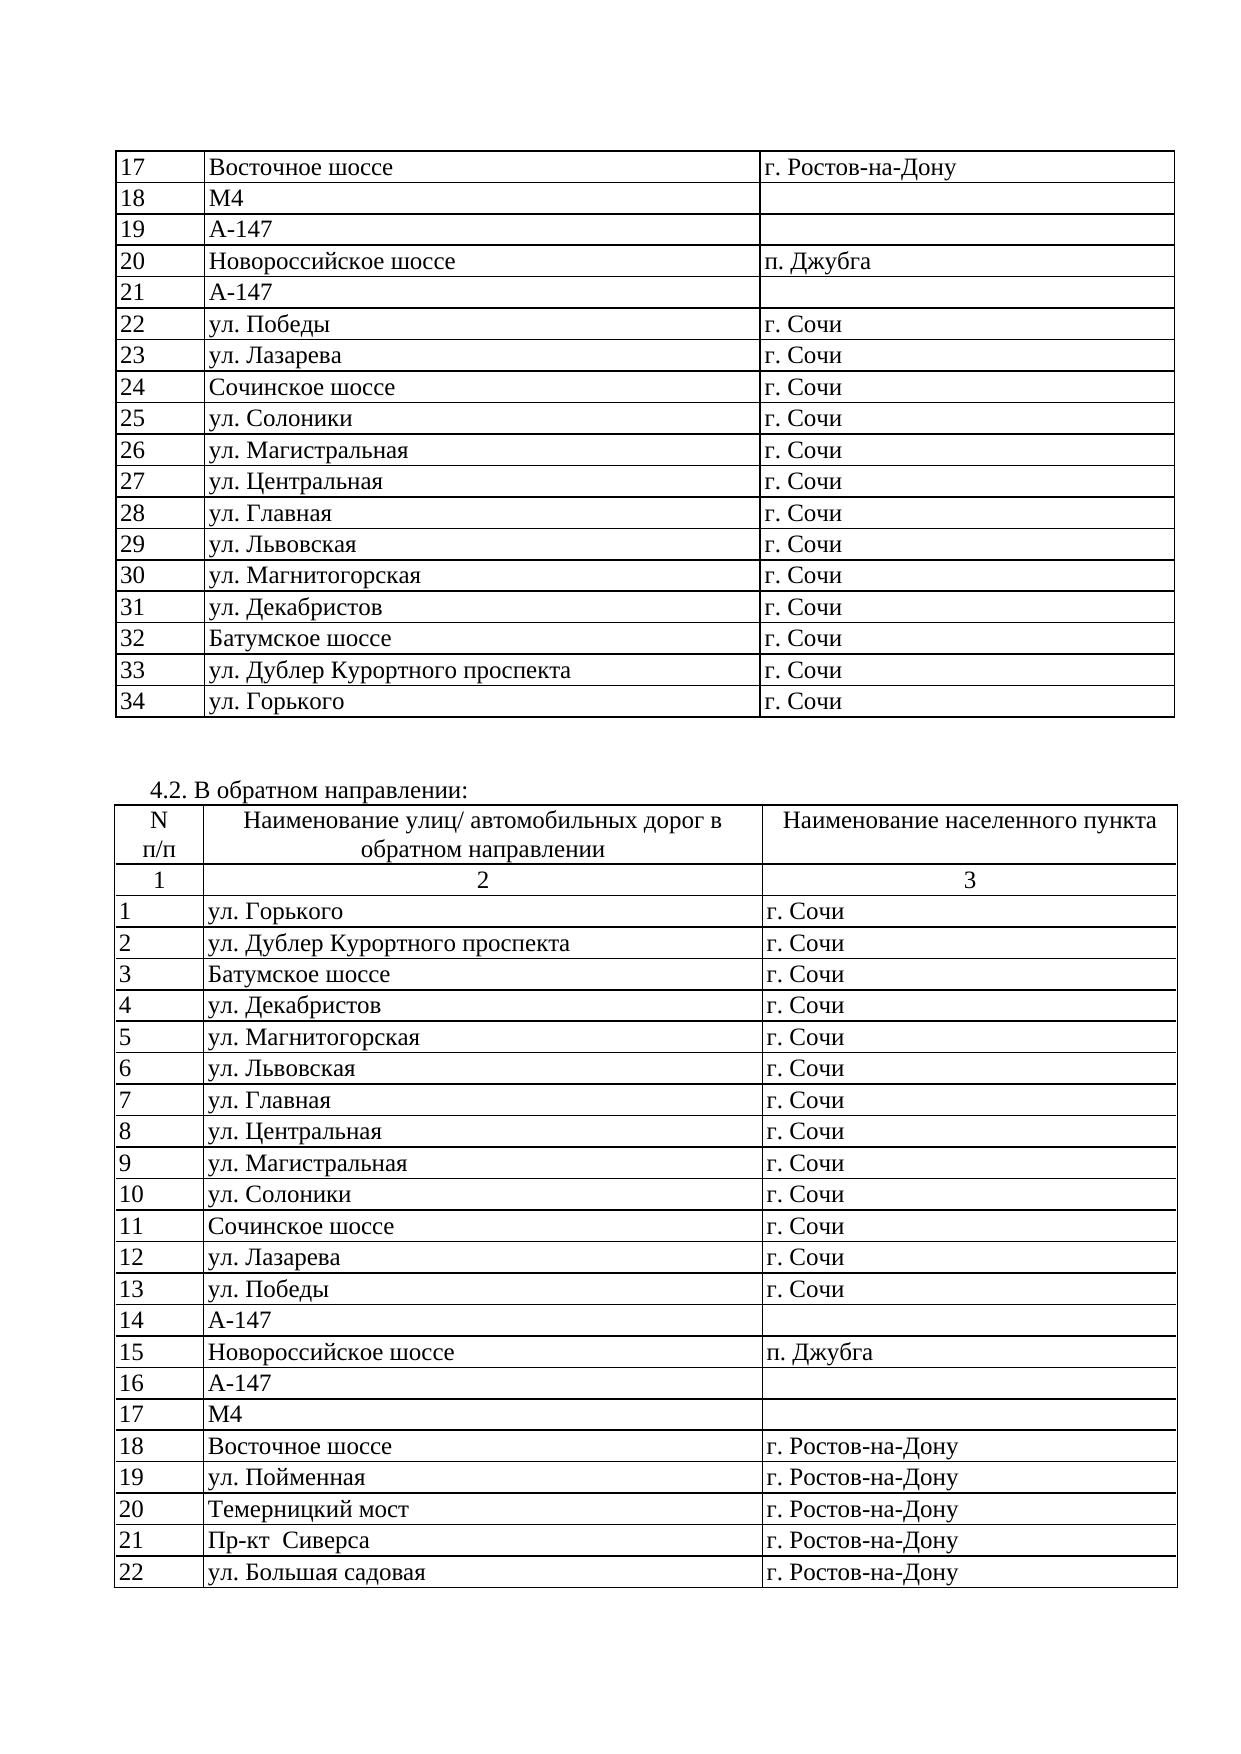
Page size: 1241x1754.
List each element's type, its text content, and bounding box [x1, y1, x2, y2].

table_cell 5 [115, 1021, 203, 1052]
table_cell г. Ростов-на-Дону [761, 152, 1174, 181]
table_cell 18 [117, 183, 204, 213]
table_cell г. Сочи [761, 529, 1174, 559]
table_cell ул. Центральная [204, 1116, 762, 1146]
table_cell г. Сочи [763, 989, 1177, 1020]
table_cell 2 [204, 865, 762, 894]
table_cell ул. Победы [204, 1274, 762, 1303]
table_cell А-147 [204, 1368, 762, 1398]
table_cell ул. Победы [205, 309, 759, 339]
table_cell 25 [117, 403, 204, 433]
table_cell 1 [115, 896, 203, 926]
table_cell Сочинское шоссе [205, 372, 759, 402]
table_cell г. Сочи [761, 309, 1174, 339]
table_cell 17 [115, 1399, 203, 1429]
table_cell г. Сочи [763, 1178, 1177, 1209]
table_cell г. Ростов-на-Дону [763, 1524, 1177, 1555]
table_cell г. Ростов-на-Дону [763, 1429, 1177, 1461]
table_cell [763, 1398, 1177, 1429]
table_cell 14 [115, 1305, 203, 1335]
table_cell г. Сочи [763, 1020, 1177, 1052]
table_cell г. Сочи [763, 1052, 1177, 1083]
table_cell ул. Магнитогорская [204, 1022, 762, 1052]
table_cell г. Ростов-на-Дону [763, 1461, 1177, 1492]
table_cell [763, 1304, 1177, 1335]
table_cell 16 [115, 1368, 203, 1398]
table_cell г. Сочи [761, 372, 1174, 402]
table_cell п. Джубга [761, 246, 1174, 276]
table_cell г. Сочи [761, 435, 1174, 464]
table_cell 24 [117, 372, 204, 402]
table_cell ул. Дублер Курортного проспекта [204, 928, 762, 957]
table_cell 32 [117, 623, 204, 653]
table_cell Новороссийское шоссе [204, 1337, 762, 1366]
table_cell 34 [117, 686, 204, 716]
table_cell ул. Горького [205, 686, 759, 716]
table_cell 3 [763, 863, 1177, 894]
table_cell 12 [115, 1242, 203, 1272]
table_cell г. Сочи [761, 403, 1174, 433]
table_cell Новороссийское шоссе [205, 246, 759, 276]
table_cell Батумское шоссе [205, 623, 759, 653]
table_cell Сочинское шоссе [204, 1211, 762, 1241]
table_cell г. Сочи [761, 686, 1174, 716]
table_cell г. Сочи [763, 1209, 1177, 1241]
table_cell 21 [117, 277, 204, 307]
table_cell г. Сочи [761, 340, 1174, 370]
table_cell г. Сочи [763, 895, 1177, 926]
table_cell А-147 [204, 1305, 762, 1335]
table_cell г. Сочи [763, 1272, 1177, 1303]
table_cell ул. Магистральная [204, 1148, 762, 1178]
table_cell 2 [115, 927, 203, 957]
table_cell 27 [117, 466, 204, 496]
table_cell г. Сочи [761, 655, 1174, 685]
table_cell 19 [117, 215, 204, 244]
table_cell ул. Дублер Курортного проспекта [205, 655, 759, 685]
table_cell 9 [115, 1147, 203, 1178]
table_cell 33 [117, 655, 204, 685]
table_cell 1 [115, 864, 203, 894]
table_header Наименование улиц/ автомобильных дорог в обратном направлении [204, 806, 762, 863]
table_cell ул. Солоники [205, 403, 759, 433]
table_cell 28 [117, 498, 204, 527]
table_cell п. Джубга [763, 1335, 1177, 1366]
table_cell г. Ростов-на-Дону [763, 1492, 1177, 1524]
table_cell [761, 183, 1174, 213]
table_cell г. Сочи [763, 1241, 1177, 1272]
table_cell 20 [117, 246, 204, 276]
table_cell А-147 [205, 215, 759, 244]
table_cell ул. Магнитогорская [205, 561, 759, 590]
table_cell г. Сочи [763, 1115, 1177, 1146]
table_cell ул. Львовская [205, 529, 759, 559]
table_cell Темерницкий мост [204, 1494, 762, 1524]
table_cell [761, 215, 1174, 244]
table_cell г. Ростов-на-Дону [763, 1555, 1177, 1587]
table_cell г. Сочи [761, 561, 1174, 590]
table_cell 19 [115, 1462, 203, 1492]
table_cell ул. Главная [205, 498, 759, 527]
table_cell 4 [115, 990, 203, 1020]
table_cell М4 [204, 1400, 762, 1429]
table_cell Восточное шоссе [205, 152, 759, 181]
table_cell 6 [115, 1053, 203, 1083]
table_cell г. Сочи [761, 623, 1174, 653]
table_cell Батумское шоссе [204, 959, 762, 989]
table_cell 7 [115, 1084, 203, 1115]
table_cell 17 [117, 152, 204, 181]
table_cell ул. Магистральная [205, 435, 759, 464]
table_cell 11 [115, 1210, 203, 1241]
table_header N п/п [115, 806, 203, 863]
table_cell ул. Лазарева [205, 340, 759, 370]
table_cell 21 [115, 1525, 203, 1555]
table_cell г. Сочи [761, 592, 1174, 622]
table_cell ул. Пойменная [204, 1462, 762, 1492]
table_header Наименование населенного пункта [763, 806, 1177, 863]
text 4.2. В обратном направлении: [150, 775, 1090, 804]
table_cell 22 [115, 1556, 203, 1587]
table_cell А-147 [205, 277, 759, 307]
table_cell г. Сочи [763, 926, 1177, 957]
table_cell 30 [117, 561, 204, 590]
table_cell 10 [115, 1179, 203, 1209]
table_cell 3 [115, 959, 203, 989]
table_cell 23 [117, 340, 204, 370]
table_cell М4 [205, 183, 759, 213]
table_cell ул. Центральная [205, 466, 759, 496]
table_cell г. Сочи [763, 958, 1177, 989]
table_cell 31 [117, 592, 204, 622]
table_cell ул. Декабристов [204, 991, 762, 1020]
table_cell г. Сочи [763, 1083, 1177, 1115]
table_cell ул. Лазарева [204, 1242, 762, 1272]
table_cell ул. Солоники [204, 1179, 762, 1209]
table_cell ул. Львовская [204, 1053, 762, 1083]
table_cell 15 [115, 1336, 203, 1366]
table_cell ул. Главная [204, 1085, 762, 1115]
table_cell 13 [115, 1273, 203, 1303]
table_cell [763, 1366, 1177, 1398]
table_cell 26 [117, 435, 204, 464]
table_cell ул. Горького [204, 896, 762, 926]
table_cell 22 [117, 309, 204, 339]
table_cell 18 [115, 1430, 203, 1461]
table_cell г. Сочи [761, 466, 1174, 496]
table_cell Пр-кт Сиверса [204, 1525, 762, 1555]
table_cell ул. Большая садовая [204, 1557, 762, 1587]
table_cell ул. Декабристов [205, 592, 759, 622]
table_cell г. Сочи [761, 498, 1174, 527]
table_cell Восточное шоссе [204, 1431, 762, 1461]
table_cell 8 [115, 1116, 203, 1146]
table_cell г. Сочи [763, 1146, 1177, 1178]
table_cell 29 [117, 529, 204, 559]
table_cell 20 [115, 1493, 203, 1524]
table_cell [761, 277, 1174, 307]
